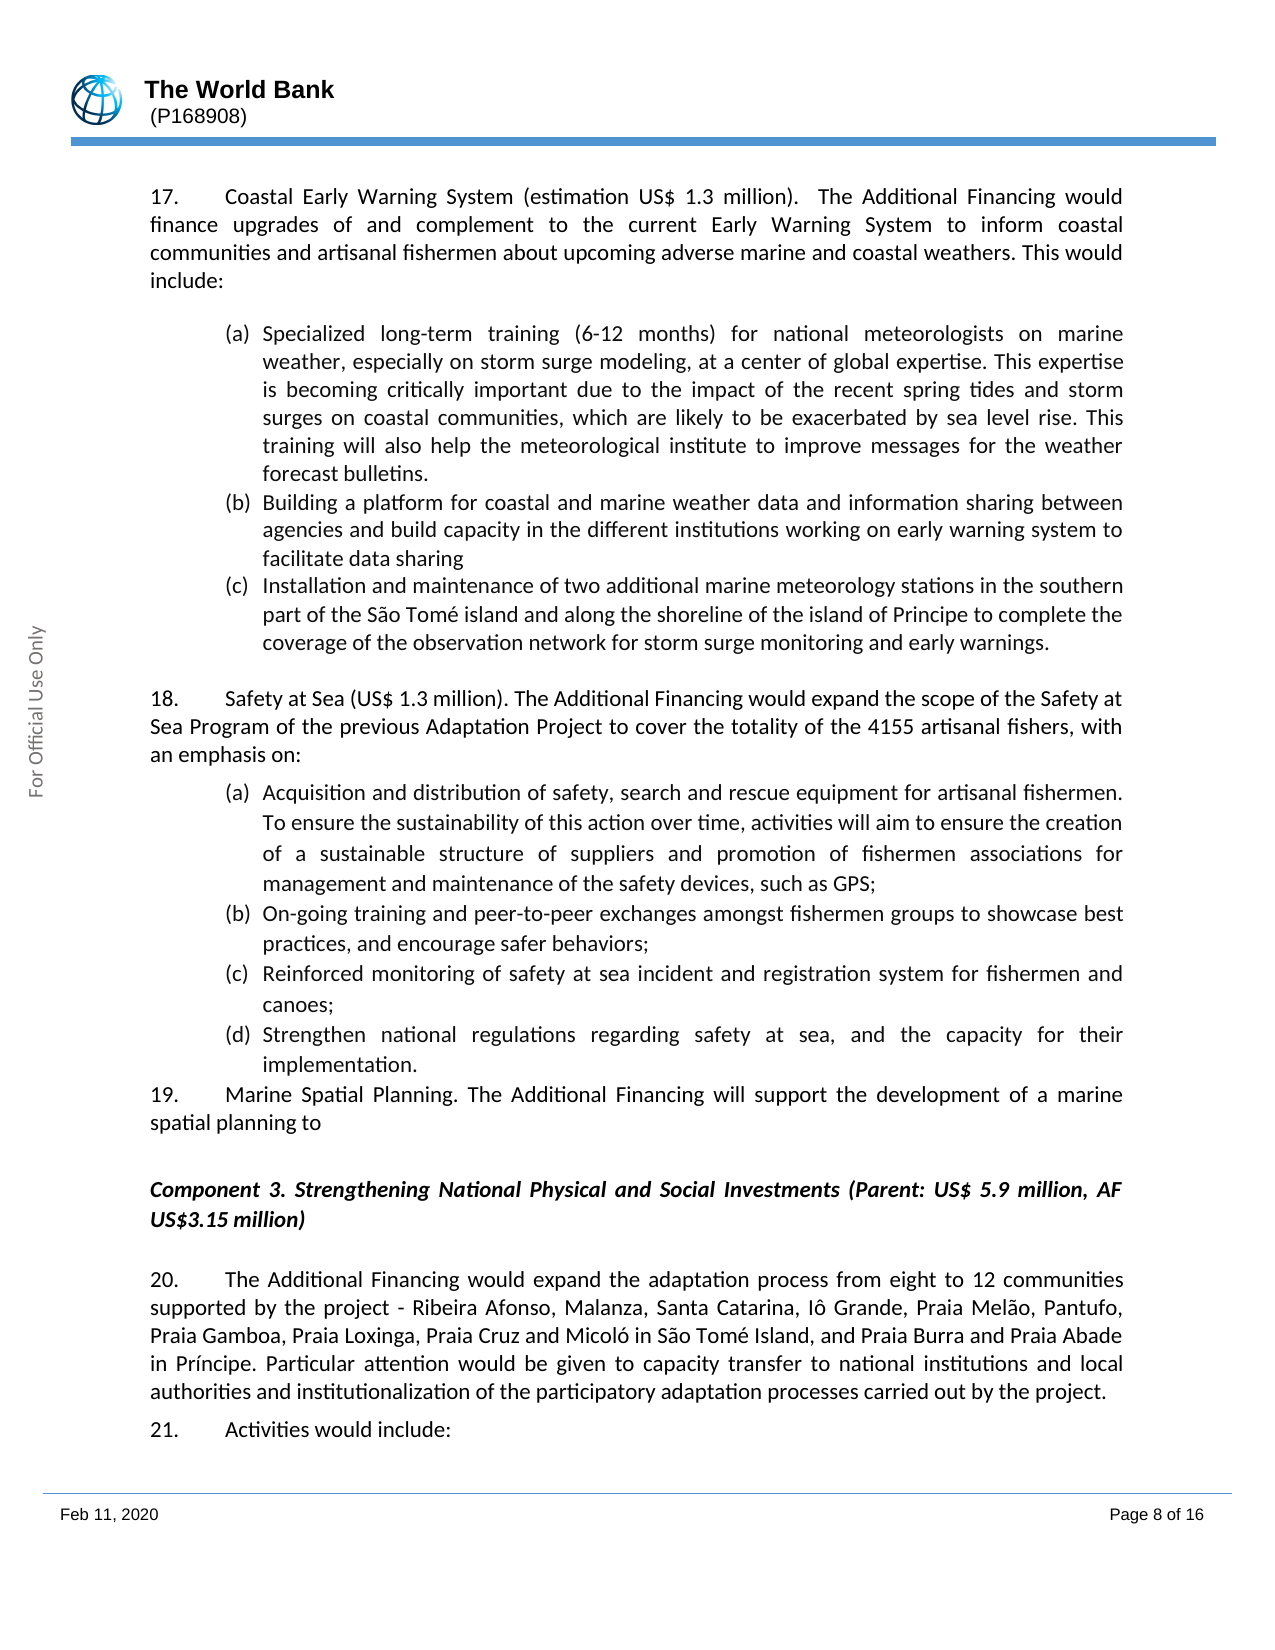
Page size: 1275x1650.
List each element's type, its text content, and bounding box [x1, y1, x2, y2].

picture [87, 83, 95, 90]
list Coastal Early Warning System (estimation US$ 1.3 million). The Additional Financing would finance upgrades of and complement to the current Early Warning System to inform coastal communities and artisanal fishermen about upcoming adverse marine and coastal weathers. This would include: [150, 182, 1125, 294]
picture [103, 75, 123, 113]
list On-going training and peer-to-peer exchanges amongst fishermen groups to showcase best practices, and encourage safer behaviors; [225, 899, 1125, 957]
picture [95, 86, 101, 94]
list The Additional Financing would expand the adaptation process from eight to 12 communities supported by the project - Ribeira Afonso, Malanza, Santa Catarina, Iô Grande, Praia Melão, Pantufo, Praia Gamboa, Praia Loxinga, Praia Cruz and Micoló in São Tomé Island, and Praia Burra and Praia Abade in Príncipe. Particular attention would be given to capacity transfer to national institutions and local authorities and institutionalization of the participatory adaptation processes carried out by the project. [150, 1265, 1125, 1406]
list Component 3. Strengthening National Physical and Social Investments (Parent: US$ 5.9 million, AF US$3.15 million) [150, 1175, 1125, 1233]
list Strengthen national regulations regarding safety at sea, and the capacity for their implementation. [225, 1020, 1125, 1078]
list Reinforced monitoring of safety at sea incident and registration system for fishermen and canoes; [225, 959, 1125, 1018]
list Marine Spatial Planning. The Additional Financing will support the development of a marine spatial planning to [150, 1080, 1125, 1136]
list Acquisition and distribution of safety, search and rescue equipment for artisanal fishermen. To ensure the sustainability of this action over time, activities will aim to ensure the creation of a sustainable structure of suppliers and promotion of fishermen associations for management and maintenance of the safety devices, such as GPS; [225, 778, 1125, 897]
list Specialized long-term training (6-12 months) for national meteorologists on marine weather, especially on storm surge modeling, at a center of global expertise. This expertise is becoming critically important due to the impact of the recent spring tides and storm surges on coastal communities, which are likely to be exacerbated by sea level rise. This training will also help the meteorological institute to improve messages for the weather forecast bulletins. [225, 319, 1125, 488]
list Safety at Sea (US$ 1.3 million). The Additional Financing would expand the scope of the Safety at Sea Program of the previous Adaptation Project to cover the totality of the 4155 artisanal fishers, with an emphasis on: [150, 684, 1125, 768]
list Activities would include: [150, 1416, 1125, 1443]
picture [71, 75, 123, 125]
list Installation and maintenance of two additional marine meteorology stations in the southern part of the São Tomé island and along the shoreline of the island of Principe to complete the coverage of the observation network for storm surge monitoring and early warnings. [225, 572, 1125, 656]
list Building a platform for coastal and marine weather data and information sharing between agencies and build capacity in the different institutions working on early warning system to facilitate data sharing [225, 488, 1125, 572]
